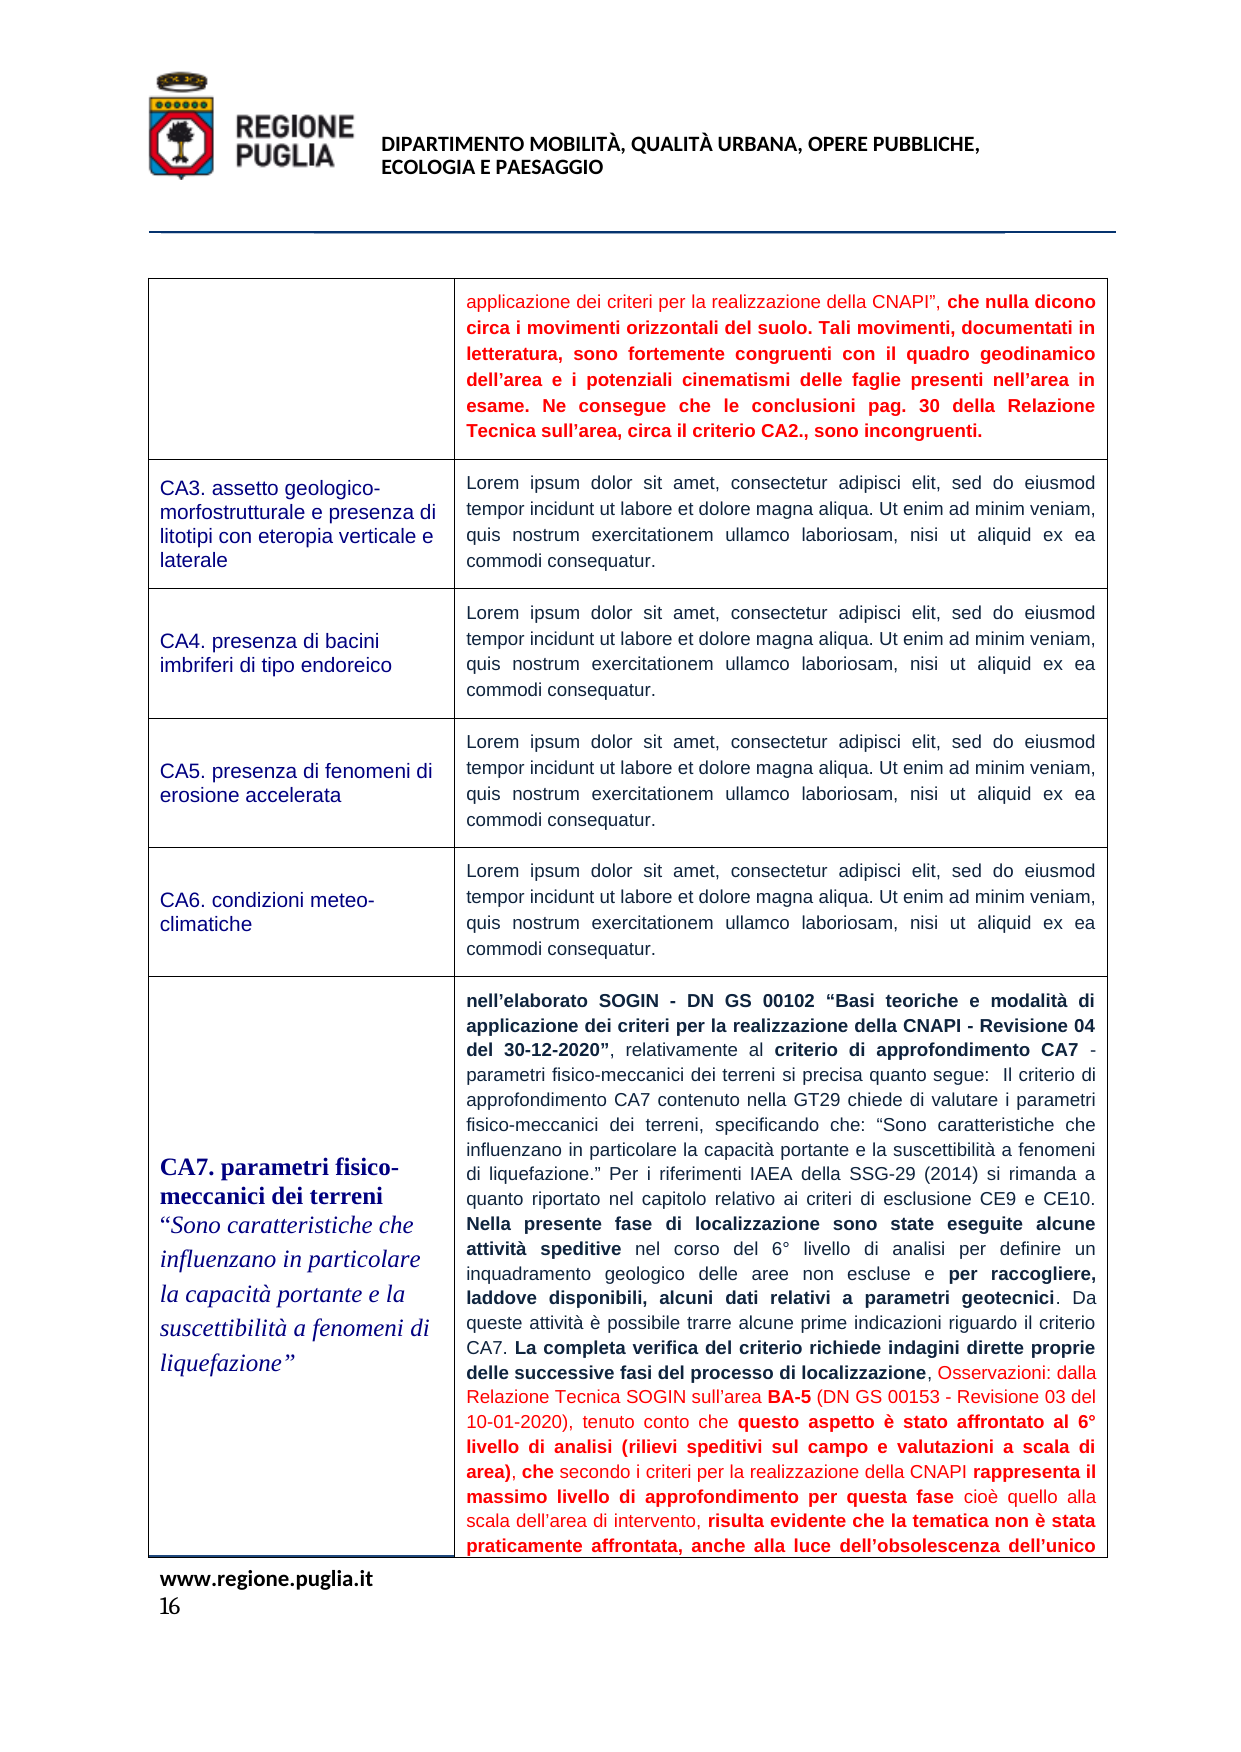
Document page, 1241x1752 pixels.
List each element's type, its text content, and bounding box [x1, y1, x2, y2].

table_cell CA4. presenza di bacini imbriferi di tipo endoreico [149, 589, 454, 717]
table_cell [455, 977, 1107, 1557]
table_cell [455, 279, 1107, 459]
table_cell Lorem ipsum dolor sit amet, consectetur adipisci elit, sed do eiusmod tempor incidunt ut labore et dolore magna aliqua. Ut enim ad minim veniam, quis nostrum exercitationem ullamco laboriosam, nisi ut aliquid ex ea commodi consequatur. [455, 460, 1107, 588]
table_cell CA5. presenza di fenomeni di erosione accelerata [149, 719, 454, 847]
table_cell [149, 279, 454, 459]
table_cell CA3. assetto geologico-morfostrutturale e presenza di litotipi con eteropia verticale e laterale [149, 460, 454, 588]
table_cell Lorem ipsum dolor sit amet, consectetur adipisci elit, sed do eiusmod tempor incidunt ut labore et dolore magna aliqua. Ut enim ad minim veniam, quis nostrum exercitationem ullamco laboriosam, nisi ut aliquid ex ea commodi consequatur. [455, 848, 1107, 976]
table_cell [149, 977, 454, 1557]
table_cell Lorem ipsum dolor sit amet, consectetur adipisci elit, sed do eiusmod tempor incidunt ut labore et dolore magna aliqua. Ut enim ad minim veniam, quis nostrum exercitationem ullamco laboriosam, nisi ut aliquid ex ea commodi consequatur. [455, 589, 1107, 717]
table_cell Lorem ipsum dolor sit amet, consectetur adipisci elit, sed do eiusmod tempor incidunt ut labore et dolore magna aliqua. Ut enim ad minim veniam, quis nostrum exercitationem ullamco laboriosam, nisi ut aliquid ex ea commodi consequatur. [455, 719, 1107, 847]
table_cell CA6. condizioni meteo-climatiche [149, 848, 454, 976]
